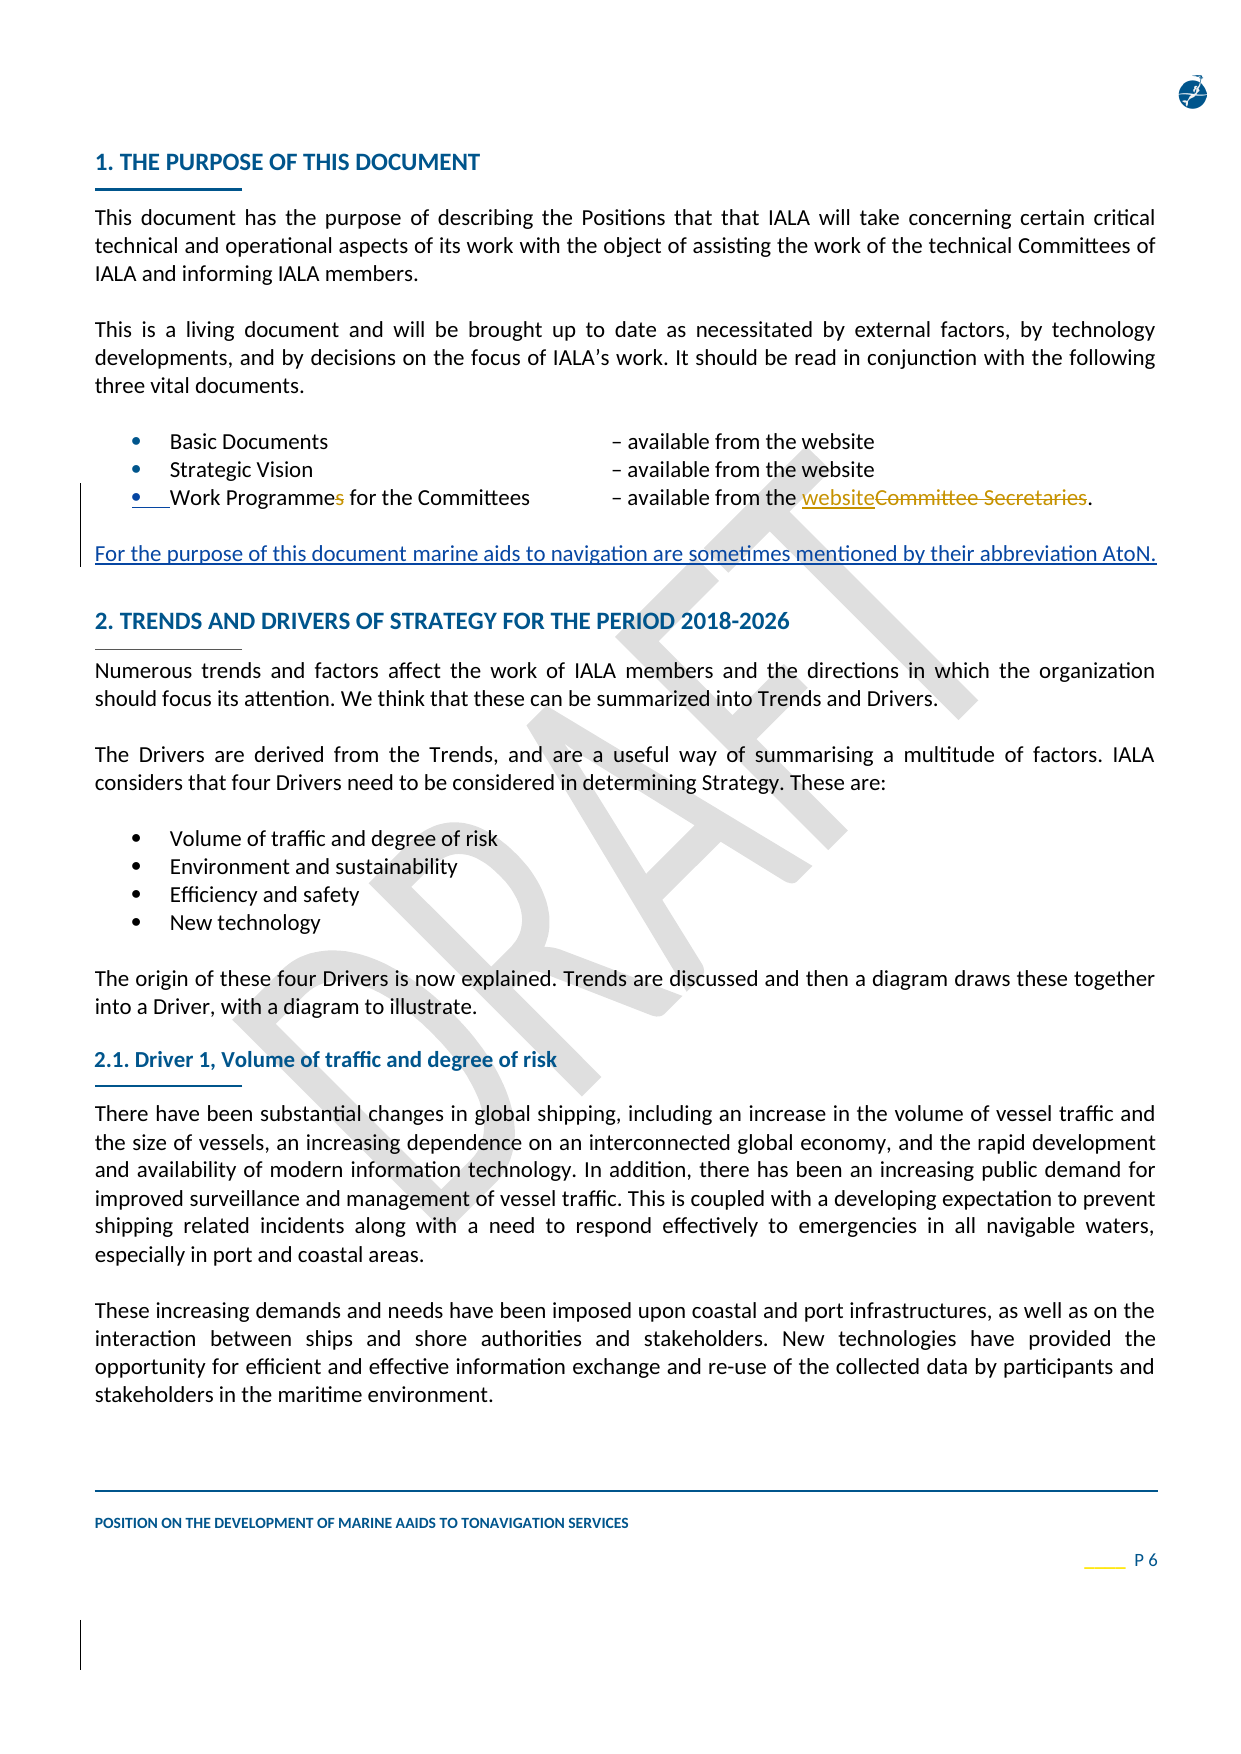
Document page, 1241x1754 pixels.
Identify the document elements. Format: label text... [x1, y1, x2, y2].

text Strategic Vision – available from the website [132, 455, 1157, 483]
list Environment and sustainability [132, 852, 1157, 880]
subtitle Trends and Drivers of Strategy for the Period 2018-2026 [94, 605, 1157, 635]
text This is a living document and will be brought up to date as necessitated by external factors, by technology developments, and by decisions on the focus of IALA’s work. It should be read in conjunction with the following three vital documents. [94, 315, 1157, 399]
text The origin of these four Drivers is now explained. Trends are discussed and then a diagram draws these together into a Driver, with a diagram to illustrate. [94, 964, 1157, 1021]
subtitle The Purpose of THIS DOCUMENT [94, 147, 1157, 177]
text This document has the purpose of describing the Positions that that IALA will take concerning certain critical technical and operational aspects of its work with the object of assisting the work of the technical Committees of IALA and informing IALA members. [94, 203, 1157, 287]
list Volume of traffic and degree of risk [132, 824, 1157, 852]
text There have been substantial changes in global shipping, including an increase in the volume of vessel traffic and the size of vessels, an increasing dependence on an interconnected global economy, and the rapid development and availability of modern information technology. In addition, there has been an increasing public demand for improved surveillance and management of vessel traffic. This is coupled with a developing expectation to prevent shipping related incidents along with a need to respond effectively to emergencies in all navigable waters, especially in port and coastal areas. [94, 1099, 1157, 1268]
list Efficiency and safety [132, 880, 1157, 908]
text These increasing demands and needs have been imposed upon coastal and port infrastructures, as well as on the interaction between ships and shore authorities and stakeholders. New technologies have provided the opportunity for efficient and effective information exchange and re-use of the collected data by participants and stakeholders in the maritime environment. [94, 1296, 1157, 1408]
subtitle Driver 1, Volume of traffic and degree of risk [94, 1046, 1157, 1073]
list New technology [132, 908, 1157, 936]
text Work Programme for the Committees – available from the . [132, 483, 1157, 511]
text The Drivers are derived from the Trends, and are a useful way of summarising a multitude of factors. IALA considers that four Drivers need to be considered in determining Strategy. These are: [94, 740, 1157, 796]
text Numerous trends and factors affect the work of IALA members and the directions in which the organization should focus its attention. We think that these can be summarized into Trends and Drivers. [94, 656, 1157, 712]
picture [1147, 25, 1241, 144]
text Basic Documents – available from the website [132, 427, 1157, 455]
